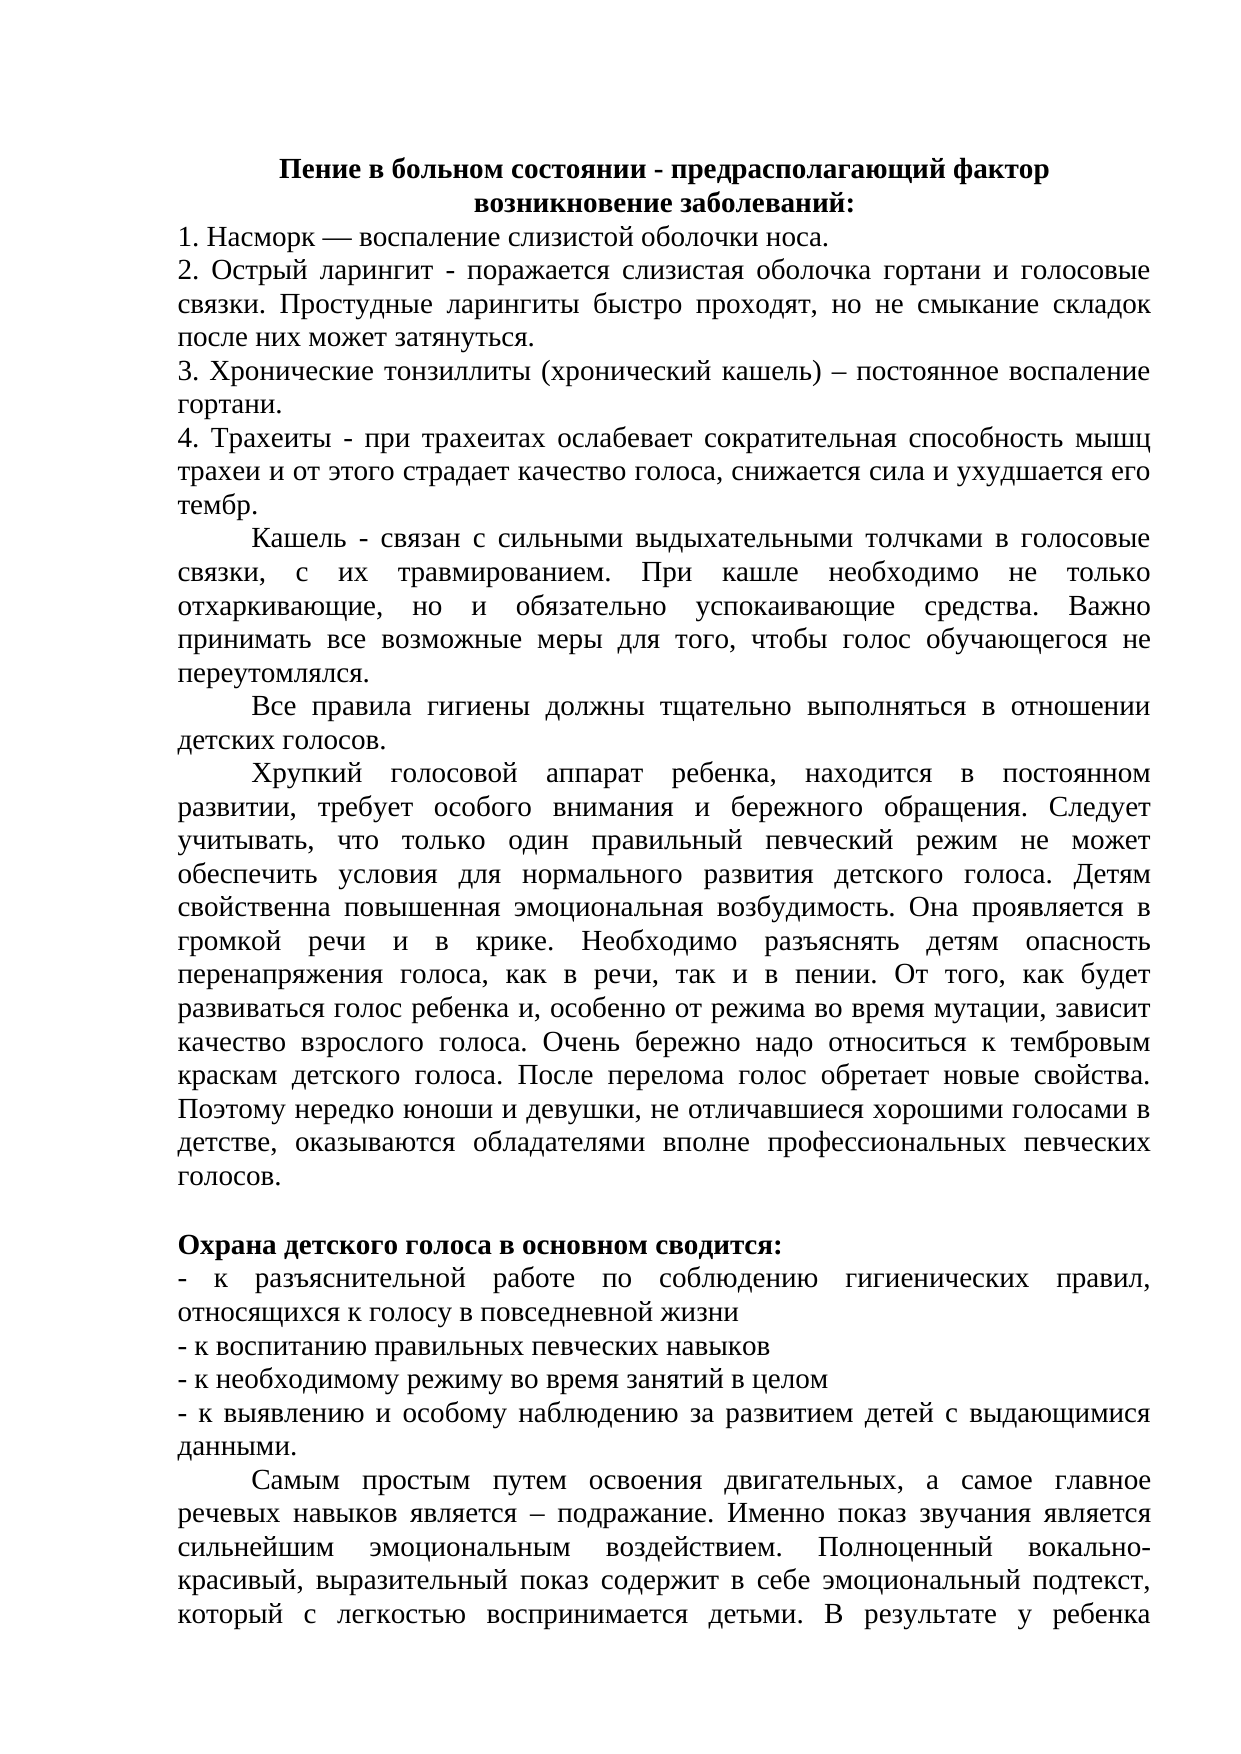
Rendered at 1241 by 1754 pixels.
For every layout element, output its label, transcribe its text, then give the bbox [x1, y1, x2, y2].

text - к необходимому режиму во время занятий в целом [177, 1361, 1152, 1395]
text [177, 1462, 1152, 1629]
text 3. Хронические тонзиллиты (хронический кашель) – постоянное воспаление гортани. [177, 353, 1152, 420]
text 4. Трахеиты - при трахеитах ослабевает сократительная способность мышц трахеи и от этого страдает качество голоса, снижается сила и ухудшается его тембр. [177, 420, 1152, 521]
text Кашель - связан с сильными выдыхательными толчками в голосовые связки, с их травмированием. При кашле необходимо не только отхаркивающие, но и обязательно успокаивающие средства. Важно принимать все возможные меры для того, чтобы голос обучающегося не переутомлялся. [177, 521, 1152, 688]
text 2. Острый ларингит - поражается слизистая оболочка гортани и голосовые связки. Простудные ларингиты быстро проходят, но не смыкание складок после них может затянуться. [177, 252, 1152, 353]
text - к выявлению и особому наблюдению за развитием детей с выдающимися данными. [177, 1395, 1152, 1462]
text - к разъяснительной работе по соблюдению гигиенических правил, относящихся к голосу в повседневной жизни [177, 1261, 1152, 1328]
text - к воспитанию правильных певческих навыков [177, 1328, 1152, 1361]
text Пение в больном состоянии - предрасполагающий фактор возникновение заболеваний: [177, 152, 1152, 219]
text Все правила гигиены должны тщательно выполняться в отношении детских голосов. [177, 688, 1152, 755]
text Хрупкий голосовой аппарат ребенка, находится в постоянном развитии, требует особого внимания и бережного обращения. Следует учитывать, что только один правильный певческий режим не может обеспечить условия для нормального развития детского голоса. Детям свойственна повышенная эмоциональная возбудимость. Она проявляется в громкой речи и в крике. Необходимо разъяснять детям опасность перенапряжения голоса, как в речи, так и в пении. От того, как будет развиваться голос ребенка и, особенно от режима во время мутации, зависит качество взрослого голоса. Очень бережно надо относиться к тембровым краскам детского голоса. После перелома голос обретает новые свойства. Поэтому нередко юноши и девушки, не отличавшиеся хорошими голосами в детстве, оказываются обладателями вполне профессиональных певческих голосов. [177, 755, 1152, 1191]
text 1. Насморк — воспаление слизистой оболочки носа. [177, 219, 1152, 252]
text Охрана детского голоса в основном сводится: [177, 1227, 1152, 1261]
